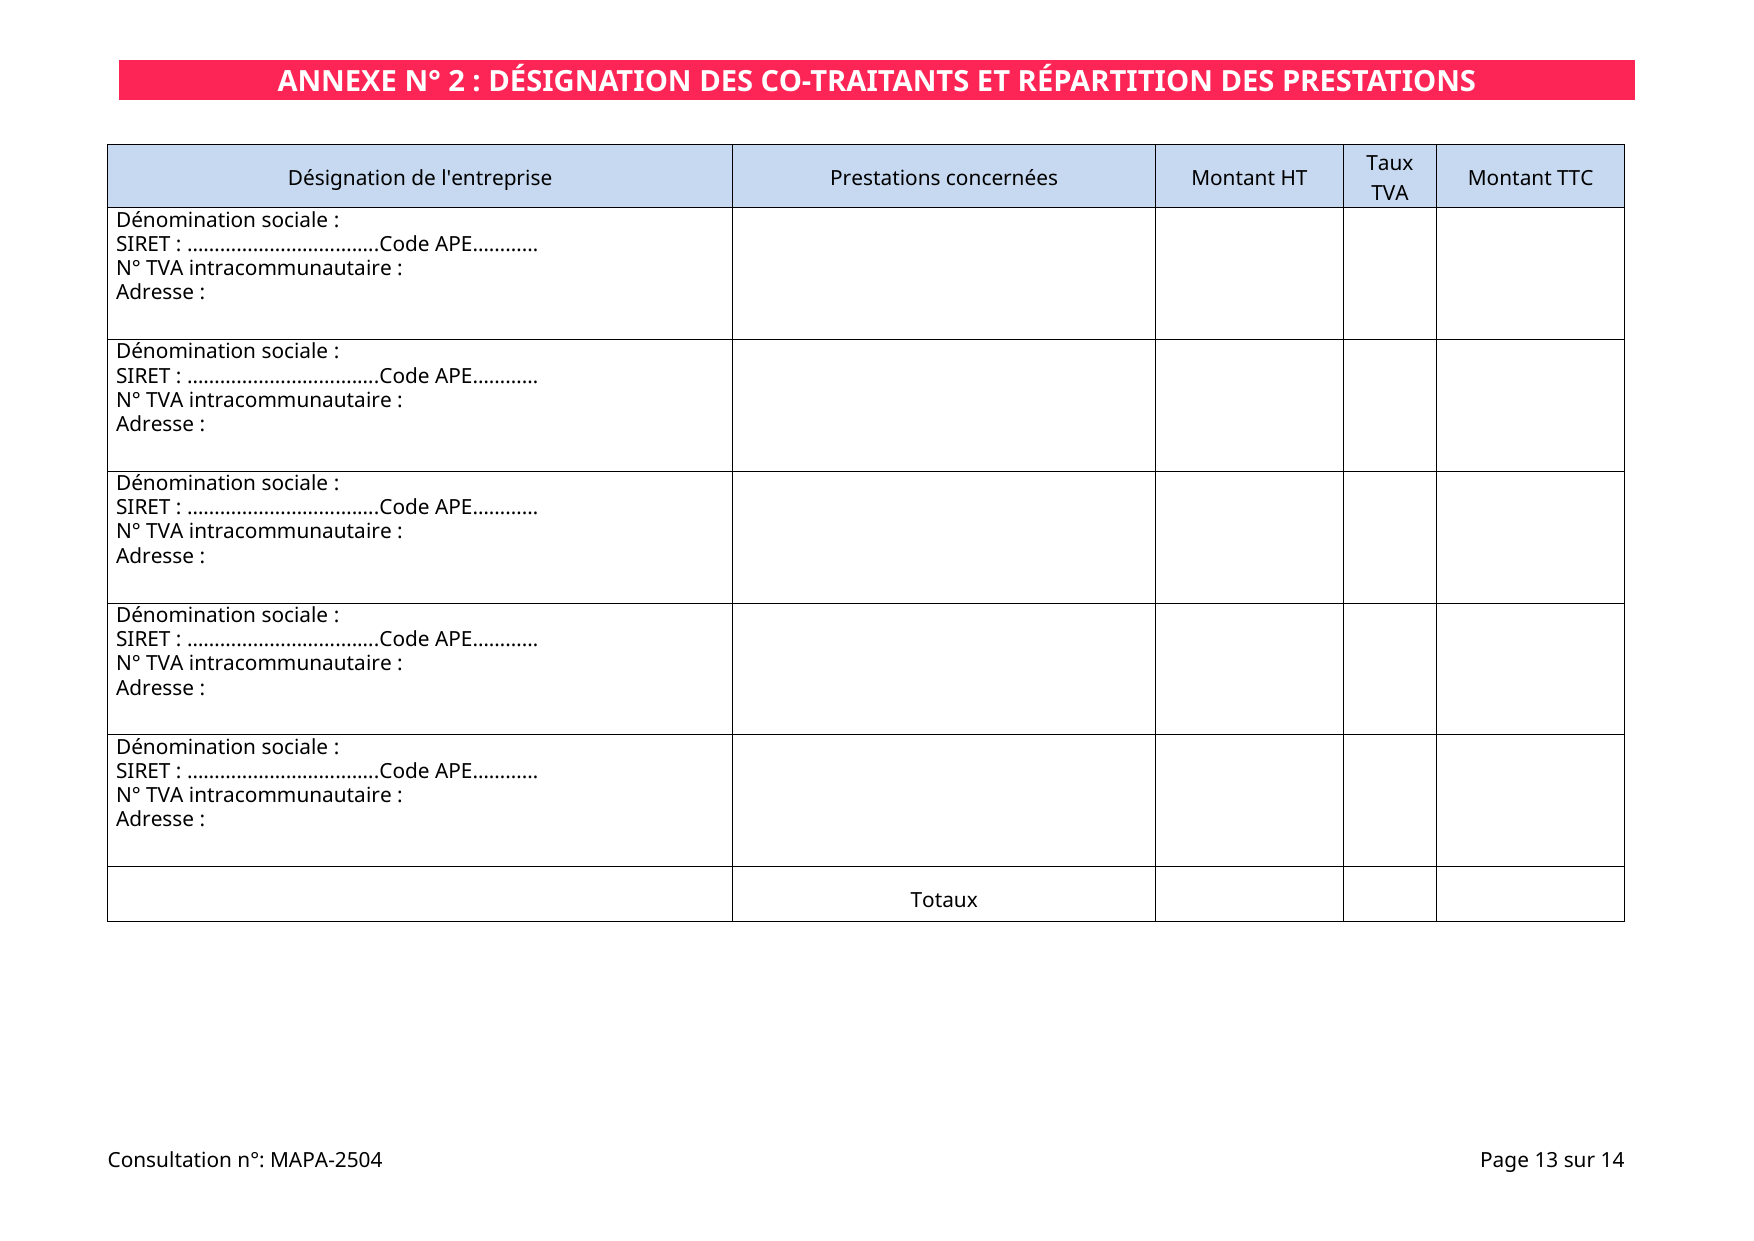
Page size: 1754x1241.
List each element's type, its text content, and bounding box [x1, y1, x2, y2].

table_cell [733, 208, 1155, 339]
table_cell [733, 340, 1155, 471]
table_cell [733, 472, 1155, 603]
table_cell [1437, 208, 1624, 339]
table_cell Dénomination sociale : SIRET : ………………………….….Code APE………… N° TVA intracommunautaire : Adresse : [108, 604, 732, 734]
table_cell Dénomination sociale : SIRET : ………………………….….Code APE………… N° TVA intracommunautaire : Adresse : [108, 735, 732, 866]
table_header Montant TTC [1437, 145, 1624, 207]
table_cell [1344, 735, 1436, 866]
table_cell [1344, 208, 1436, 339]
table_cell [1437, 340, 1624, 471]
subtitle ANNEXE N° 2 : DÉSIGNATION DES CO-TRAITANTS ET RÉPARTITION DES PRESTATIONS [119, 60, 1635, 100]
table_cell [1344, 867, 1436, 921]
table_cell [1156, 340, 1343, 471]
table_cell [1437, 472, 1624, 603]
table_cell Dénomination sociale : SIRET : ………………………….….Code APE………… N° TVA intracommunautaire : Adresse : [108, 472, 732, 603]
table_cell [733, 735, 1155, 866]
table_cell [1156, 604, 1343, 734]
table_cell Totaux [733, 867, 1155, 921]
table_header Désignation de l'entreprise [108, 145, 732, 207]
table_cell [1437, 604, 1624, 734]
table_cell [1344, 340, 1436, 471]
table_cell [1437, 867, 1624, 921]
table_cell [733, 604, 1155, 734]
table_cell [1156, 208, 1343, 339]
table_cell [1437, 735, 1624, 866]
table_cell [1156, 735, 1343, 866]
table_header Taux TVA [1344, 145, 1436, 207]
table_cell [1156, 867, 1343, 921]
table_cell [108, 867, 732, 921]
table_cell [1344, 472, 1436, 603]
table_cell [1344, 604, 1436, 734]
table_cell Dénomination sociale : SIRET : ………………………….….Code APE………… N° TVA intracommunautaire : Adresse : [108, 208, 732, 339]
table_header Prestations concernées [733, 145, 1155, 207]
table_cell [1156, 472, 1343, 603]
table_cell Dénomination sociale : SIRET : ………………………….….Code APE………… N° TVA intracommunautaire : Adresse : [108, 340, 732, 471]
table_header Montant HT [1156, 145, 1343, 207]
